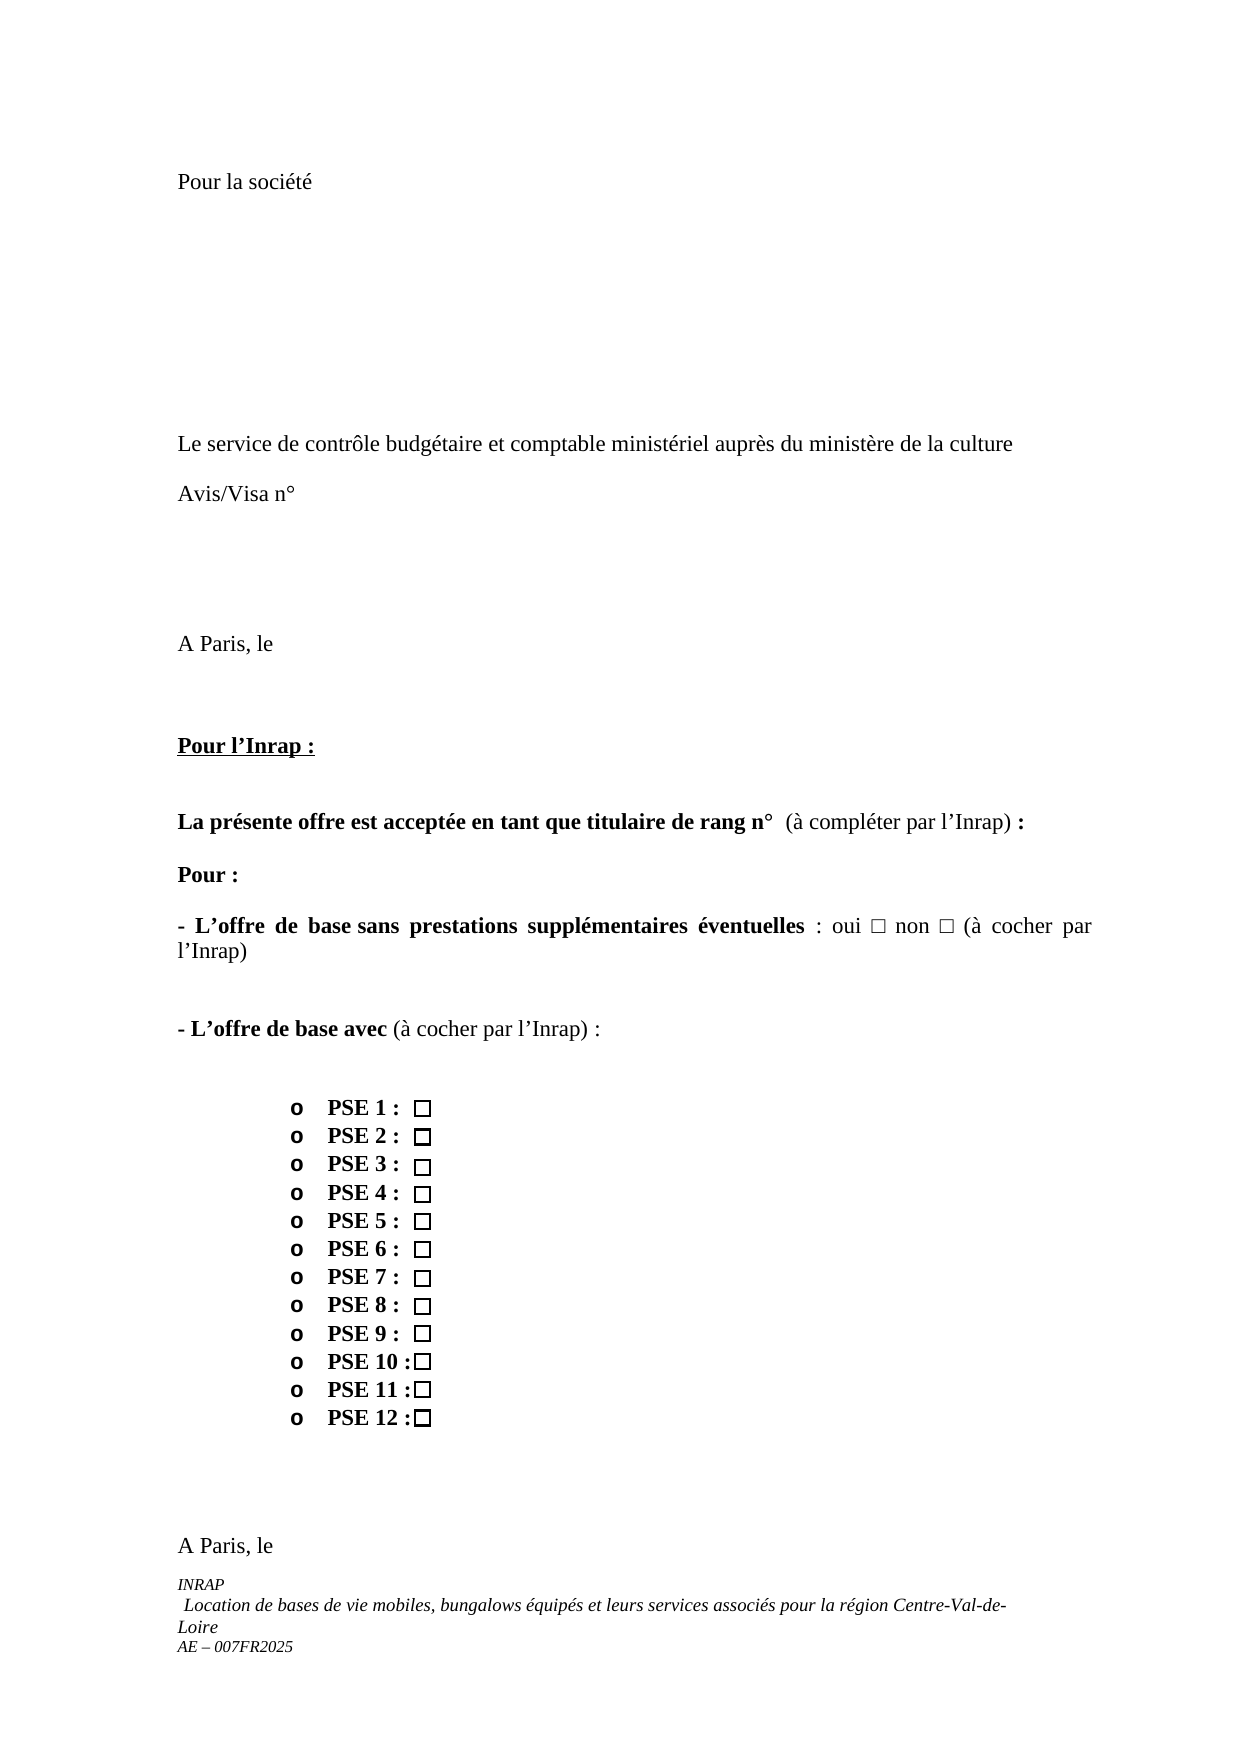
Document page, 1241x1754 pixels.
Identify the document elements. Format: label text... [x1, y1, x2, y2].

list PSE 9 : [290, 1320, 1093, 1348]
text - L’offre de base avec (à cocher par l’Inrap) : [177, 1016, 1093, 1041]
list PSE 4 : [290, 1178, 1093, 1207]
list PSE 1 : [290, 1094, 1093, 1122]
list PSE 3 : [290, 1150, 1093, 1178]
text - L’offre de base sans prestations supplémentaires éventuelles : oui □ non □ (à cocher par l’Inrap) [177, 913, 1093, 963]
list PSE 12 : [290, 1404, 1093, 1433]
text La présente offre est acceptée en tant que titulaire de rang n° (à compléter par l’Inrap) : [177, 808, 1093, 834]
text A Paris, le [177, 1534, 1093, 1559]
list PSE 6 : [290, 1235, 1093, 1263]
text Avis/Visa n° [177, 482, 1093, 507]
text Pour : [177, 861, 1093, 887]
text A Paris, le [177, 632, 1093, 657]
text Pour la société [177, 169, 1093, 194]
list PSE 2 : [290, 1122, 1093, 1150]
text Pour l’Inrap : [177, 732, 1093, 758]
list PSE 8 : [290, 1291, 1093, 1320]
text Le service de contrôle budgétaire et comptable ministériel auprès du ministère de la culture [177, 430, 1093, 457]
list PSE 7 : [290, 1263, 1093, 1291]
list PSE 10 : [290, 1348, 1093, 1376]
list PSE 5 : [290, 1207, 1093, 1235]
list PSE 11 : [290, 1376, 1093, 1404]
